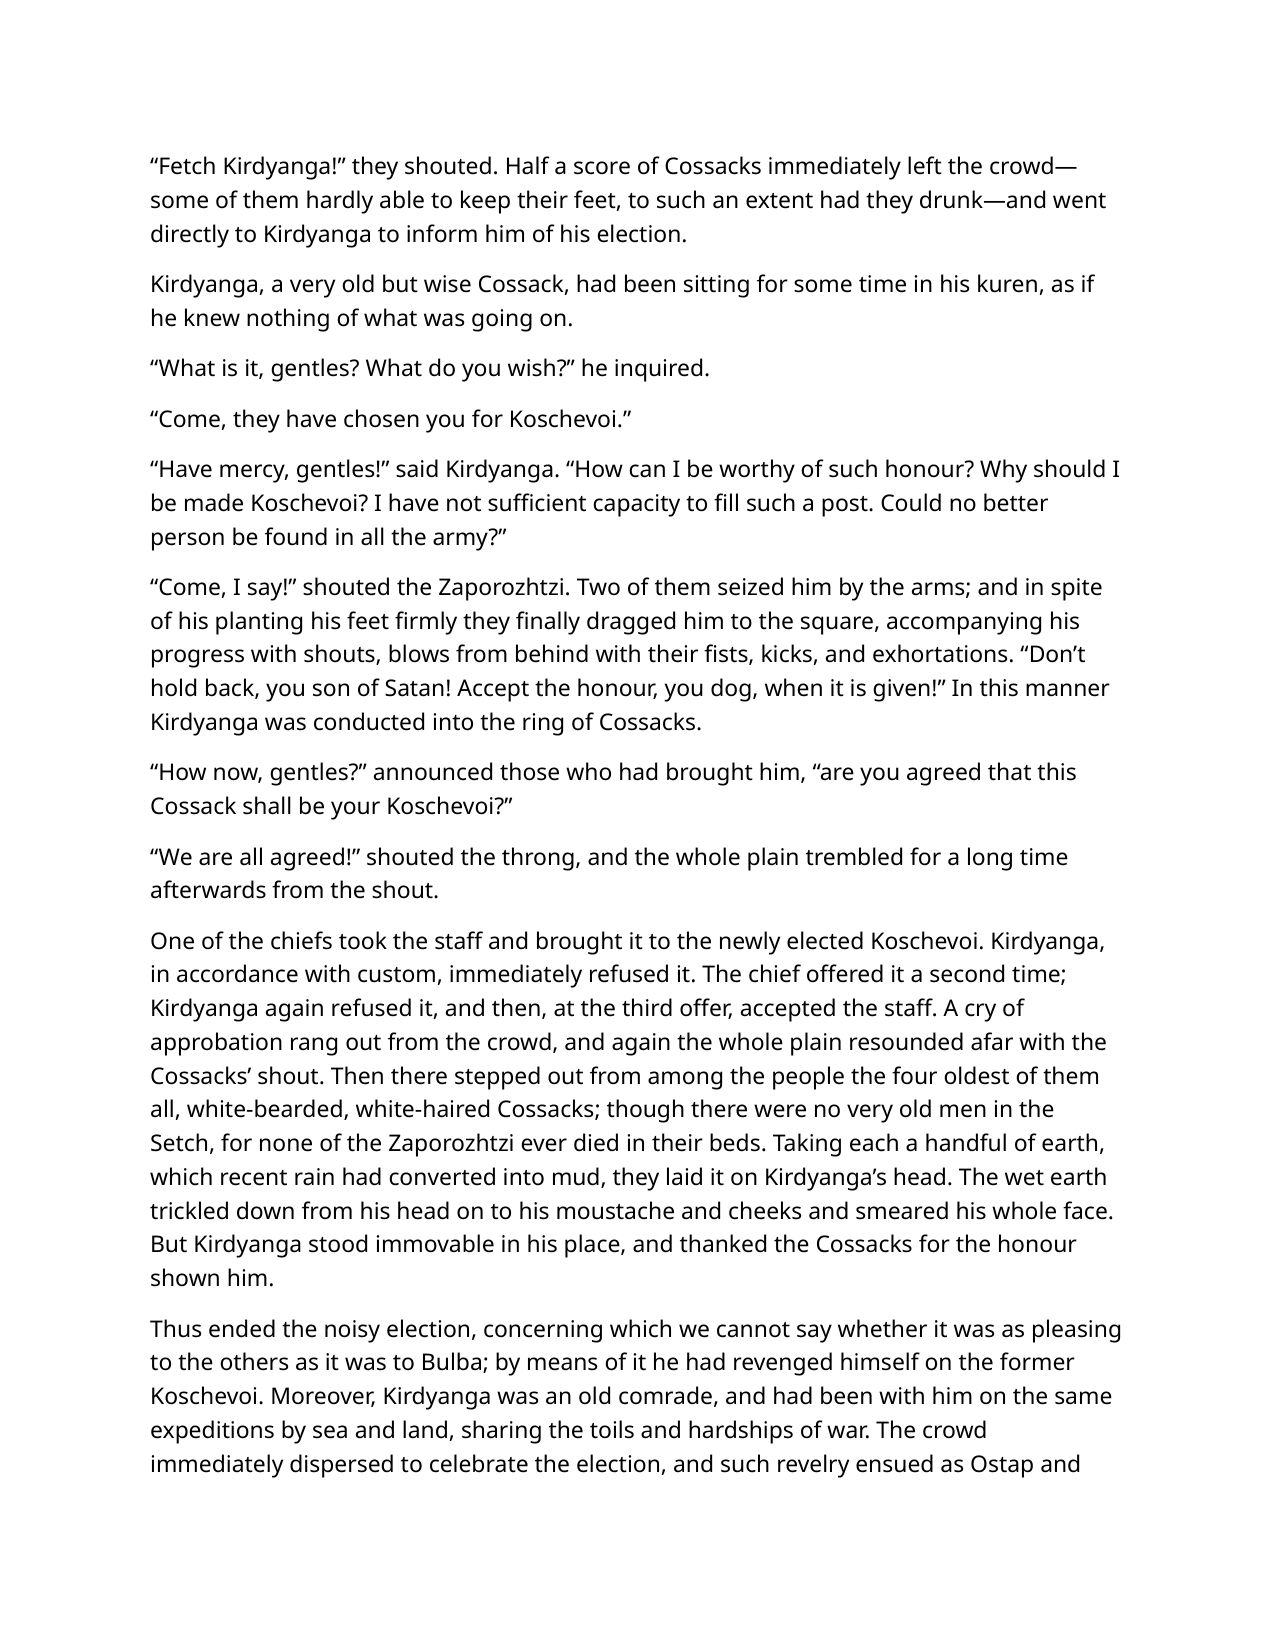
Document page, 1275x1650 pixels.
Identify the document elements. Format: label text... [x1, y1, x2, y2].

text Kirdyanga, a very old but wise Cossack, had been sitting for some time in his kuren, as if he knew nothing of what was going on. [150, 268, 1125, 333]
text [150, 1312, 1125, 1479]
text “Fetch Kirdyanga!” they shouted. Half a score of Cossacks immediately left the crowd—some of them hardly able to keep their feet, to such an extent had they drunk—and went directly to Kirdyanga to inform him of his election. [150, 150, 1125, 249]
text “Come, I say!” shouted the Zaporozhtzi. Two of them seized him by the arms; and in spite of his planting his feet firmly they finally dragged him to the square, accompanying his progress with shouts, blows from behind with their fists, kicks, and exhortations. “Don’t hold back, you son of Satan! Accept the honour, you dog, when it is given!” In this manner Kirdyanga was conducted into the ring of Cossacks. [150, 571, 1125, 737]
text “Have mercy, gentles!” said Kirdyanga. “How can I be worthy of such honour? Why should I be made Koschevoi? I have not sufficient capacity to fill such a post. Could no better person be found in all the army?” [150, 453, 1125, 552]
text “What is it, gentles? What do you wish?” he inquired. [150, 352, 1125, 383]
text “How now, gentles?” announced those who had brought him, “are you agreed that this Cossack shall be your Koschevoi?” [150, 756, 1125, 821]
text “Come, they have chosen you for Koschevoi.” [150, 402, 1125, 434]
text One of the chiefs took the staff and brought it to the newly elected Koschevoi. Kirdyanga, in accordance with custom, immediately refused it. The chief offered it a second time; Kirdyanga again refused it, and then, at the third offer, accepted the staff. A cry of approbation rang out from the crowd, and again the whole plain resounded afar with the Cossacks’ shout. Then there stepped out from among the people the four oldest of them all, white-bearded, white-haired Cossacks; though there were no very old men in the Setch, for none of the Zaporozhtzi ever died in their beds. Taking each a handful of earth, which recent rain had converted into mud, they laid it on Kirdyanga’s head. The wet earth trickled down from his head on to his moustache and cheeks and smeared his whole face. But Kirdyanga stood immovable in his place, and thanked the Cossacks for the honour shown him. [150, 924, 1125, 1293]
text “We are all agreed!” shouted the throng, and the whole plain trembled for a long time afterwards from the shout. [150, 840, 1125, 905]
